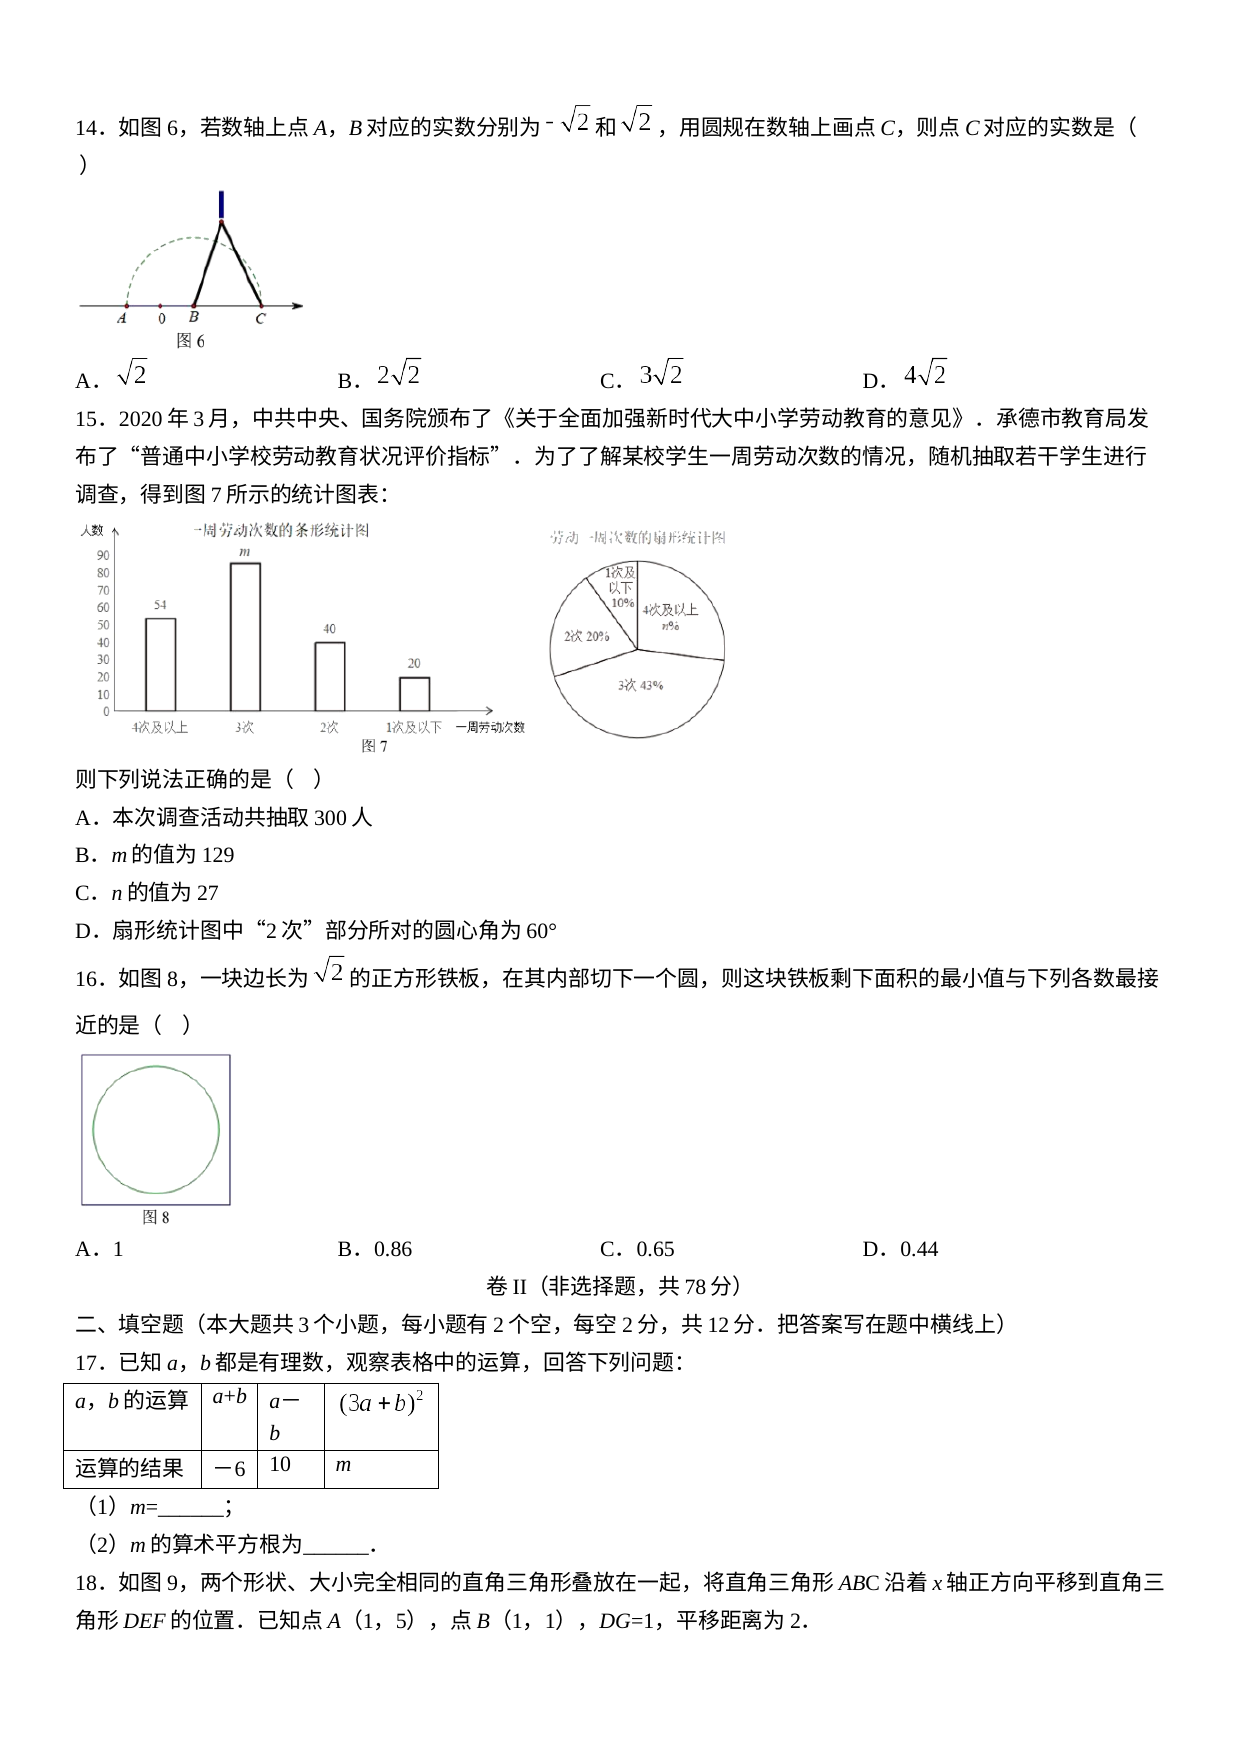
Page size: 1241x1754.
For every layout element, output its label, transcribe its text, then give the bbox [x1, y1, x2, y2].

text （2）m的算术平方根为______． [75, 1527, 1165, 1559]
table_cell －6 [202, 1451, 257, 1488]
text B．m的值为129 [75, 837, 1165, 869]
table_cell m [325, 1451, 438, 1488]
text A．本次调查活动共抽取300人 [75, 799, 1165, 831]
picture [75, 1047, 236, 1226]
text 卷II（非选择题，共78分） [75, 1269, 1165, 1300]
picture [75, 186, 304, 349]
text D．扇形统计图中“2次”部分所对的圆心角为60° [75, 913, 1165, 945]
text A． B． C． D． [75, 353, 1165, 394]
text 二、填空题（本大题共3个小题，每小题有2个空，每空2分，共12分．把答案写在题中横线上） [75, 1307, 1165, 1338]
text （1）m=______； [75, 1489, 1165, 1521]
text 17．已知a，b都是有理数，观察表格中的运算，回答下列问题： [75, 1344, 1165, 1376]
table_header [325, 1384, 438, 1450]
text 16．如图8，一块边长为的正方形铁板，在其内部切下一个圆，则这块铁板剩下面积的最小值与下列各数最接近的是（ ） [75, 951, 1165, 1040]
table_header a－b [258, 1384, 324, 1450]
table_cell 运算的结果 [64, 1451, 201, 1488]
table_cell 10 [258, 1451, 324, 1488]
text 15．2020年3月，中共中央、国务院颁布了《关于全面加强新时代大中小学劳动教育的意见》．承德市教育局发布了“普通中小学校劳动教育状况评价指标”．为了了解某校学生一周劳动次数的情况，随机抽取若干学生进行调查，得到图7所示的统计图表： [75, 401, 1165, 508]
text A．1 B．0.86 C．0.65 D．0.44 [75, 1231, 1165, 1262]
text 14．如图6，若数轴上点A，B对应的实数分别为和，用圆规在数轴上画点C，则点C对应的实数是（ ） [75, 101, 1165, 180]
picture [75, 514, 741, 757]
table_header a，b的运算 [64, 1384, 201, 1450]
text 18．如图9，两个形状、大小完全相同的直角三角形叠放在一起，将直角三角形ABC沿着x轴正方向平移到直角三角形DEF的位置．已知点A（1，5），点B（1，1），DG=1，平移距离为2． [75, 1565, 1165, 1634]
table_header a+b [202, 1384, 257, 1450]
text 则下列说法正确的是（ ） [75, 762, 1165, 793]
text C．n的值为27 [75, 875, 1165, 907]
